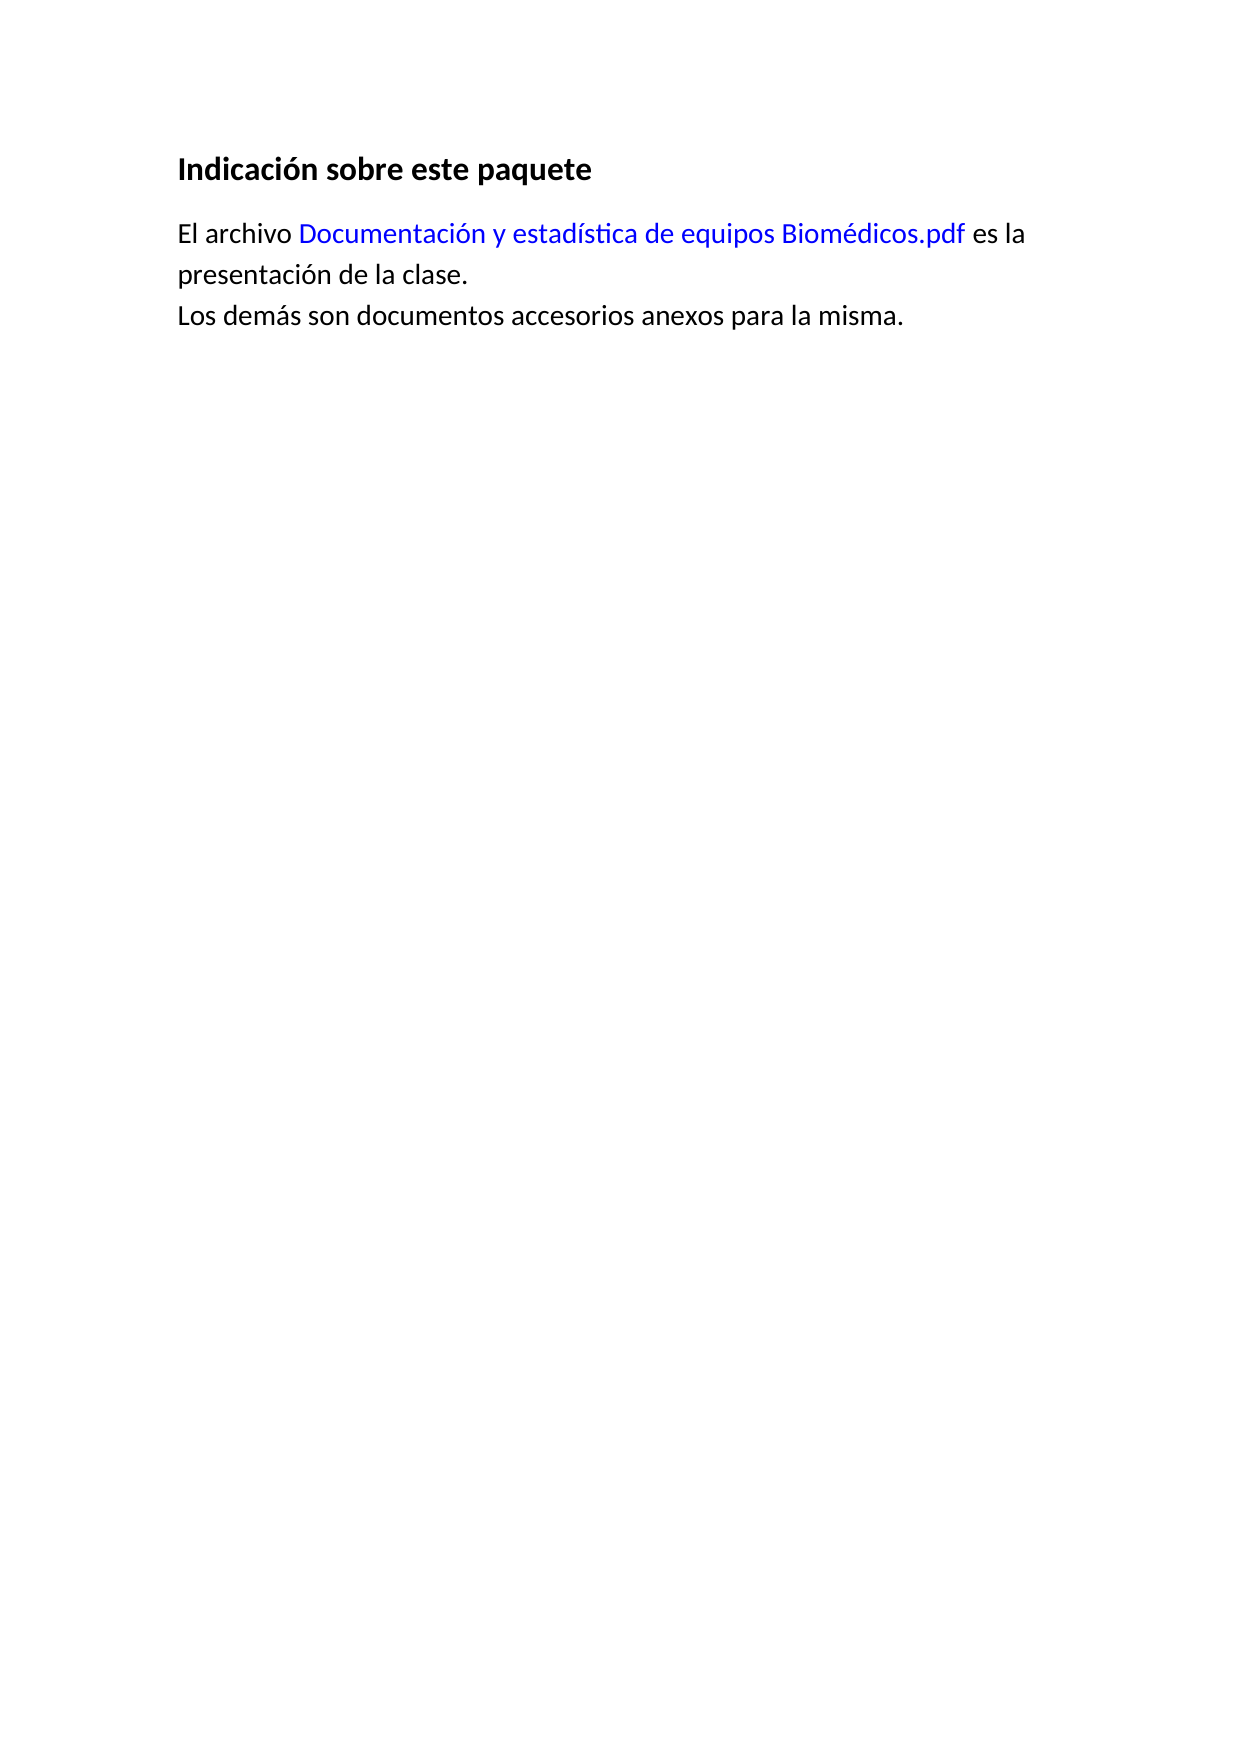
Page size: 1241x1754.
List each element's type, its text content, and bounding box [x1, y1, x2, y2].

text Indicación sobre este paquete [177, 148, 1063, 188]
text El archivo Documentación y estadística de equipos Biomédicos.pdf es la presentación de la clase. Los demás son documentos accesorios anexos para la misma. [177, 215, 1063, 333]
